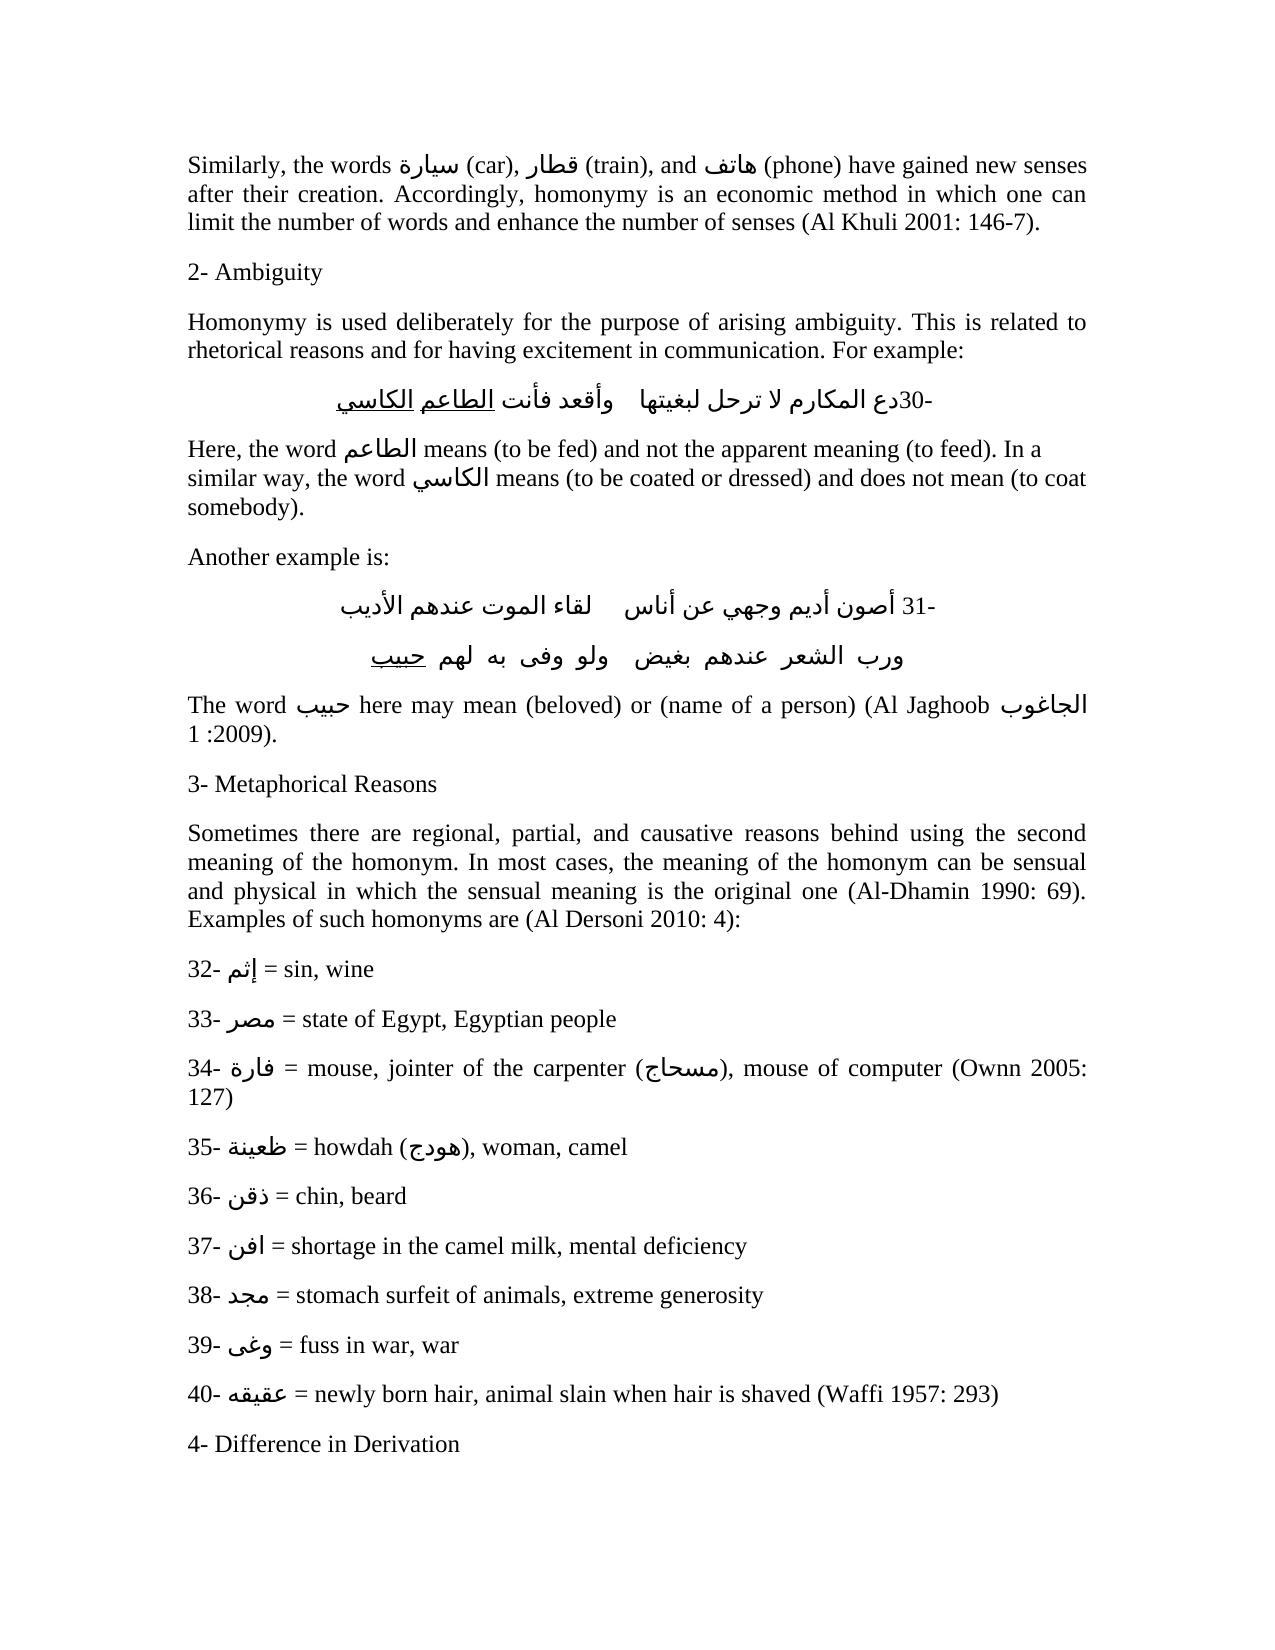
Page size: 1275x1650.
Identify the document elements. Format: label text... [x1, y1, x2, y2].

text Here, the word الطاعم means (to be fed) and not the apparent meaning (to feed). In a similar way, the word الكاسي means (to be coated or dressed) and does not mean (to coat somebody). [187, 434, 1088, 521]
text 39- وغى = fuss in war, war [187, 1330, 1088, 1359]
text Homonymy is used deliberately for the purpose of arising ambiguity. This is related to rhetorical reasons and for having excitement in communication. For example: [187, 307, 1088, 364]
text 34- فارة = mouse, jointer of the carpenter (مسحاج), mouse of computer (Ownn 2005: 127) [187, 1053, 1088, 1111]
text Another example is: [187, 542, 1088, 570]
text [187, 150, 1088, 236]
text 2- Ambiguity [187, 257, 1088, 286]
text 4- Difference in Derivation [187, 1429, 1088, 1458]
text 33- مصر = state of Egypt, Egyptian people [187, 1004, 1088, 1032]
text -30دع المكارم لا ترحل لبغيتها وأقعد فأنت الطاعم الكاسي [187, 385, 1088, 414]
text 40- عقيقه = newly born hair, animal slain when hair is shaved (Waffi 1957: 293) [187, 1379, 1088, 1408]
text 38- مجد = stomach surfeit of animals, extreme generosity [187, 1280, 1088, 1309]
text 32- إثم = sin, wine [187, 954, 1088, 983]
text -31 أصون أديم وجهي عن أناس لقاء الموت عندهم الأديب [187, 591, 1088, 620]
text The word حبيب here may mean (beloved) or (name of a person) (Al Jaghoob الجاغوب 2009: 1). [187, 690, 1088, 748]
text 37- افن = shortage in the camel milk, mental deficiency [187, 1231, 1088, 1259]
text 3- Metaphorical Reasons [187, 769, 1088, 797]
text 35- ظعينة = howdah (هودج), woman, camel [187, 1132, 1088, 1160]
text ورب الشعر عندهم بغيض ولو وفى به لهم حبيب [187, 641, 1088, 669]
text Sometimes there are regional, partial, and causative reasons behind using the second meaning of the homonym. In most cases, the meaning of the homonym can be sensual and physical in which the sensual meaning is the original one (Al-Dhamin 1990: 69). Examples of such homonyms are (Al Dersoni 2010: 4): [187, 818, 1088, 933]
text 36- ذقن = chin, beard [187, 1181, 1088, 1210]
